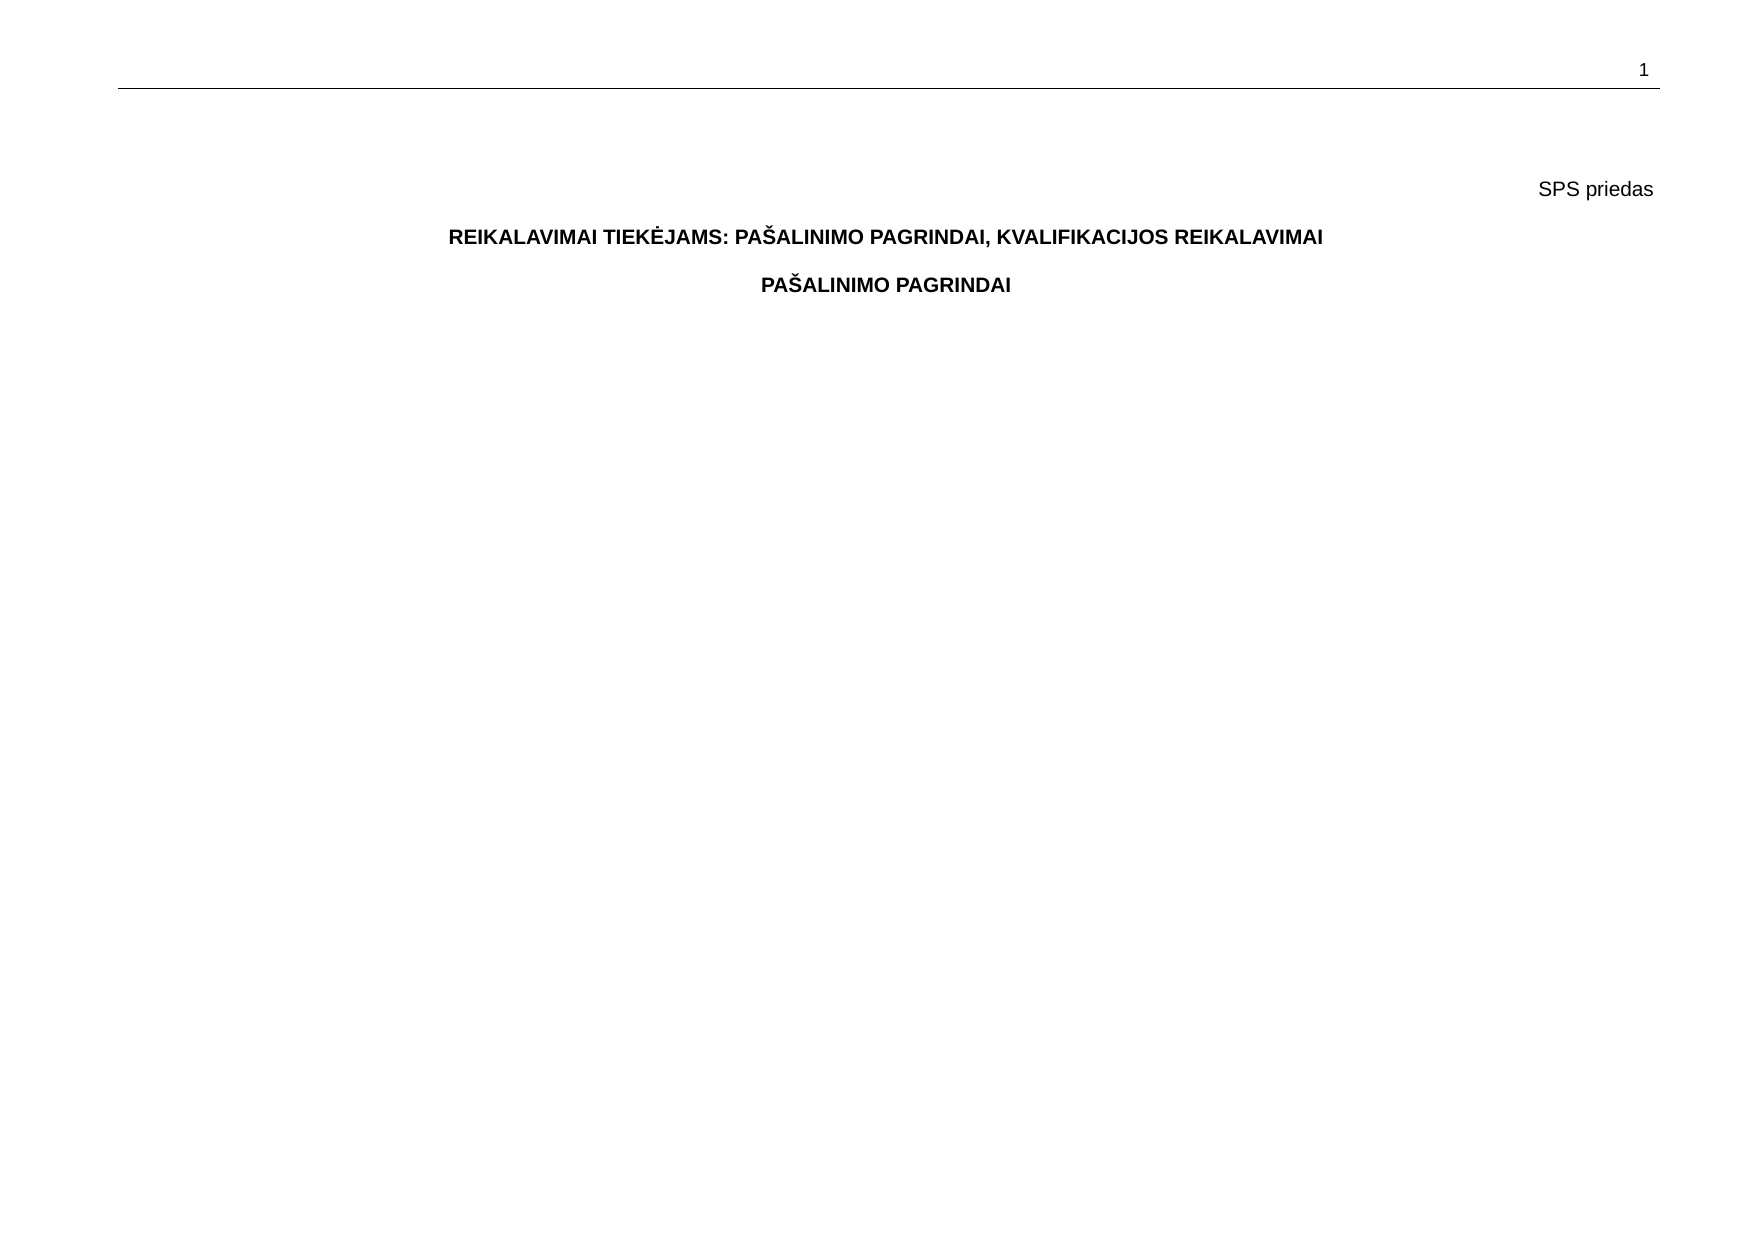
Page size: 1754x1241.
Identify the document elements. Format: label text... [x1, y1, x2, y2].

text SPS priedas [118, 177, 1654, 201]
text REIKALAVIMAI TIEKĖJAMS: PAŠALINIMO PAGRINDAI, KVALIFIKACIJOS REIKALAVIMAI [118, 225, 1654, 249]
text PAŠALINIMO PAGRINDAI [118, 273, 1654, 297]
